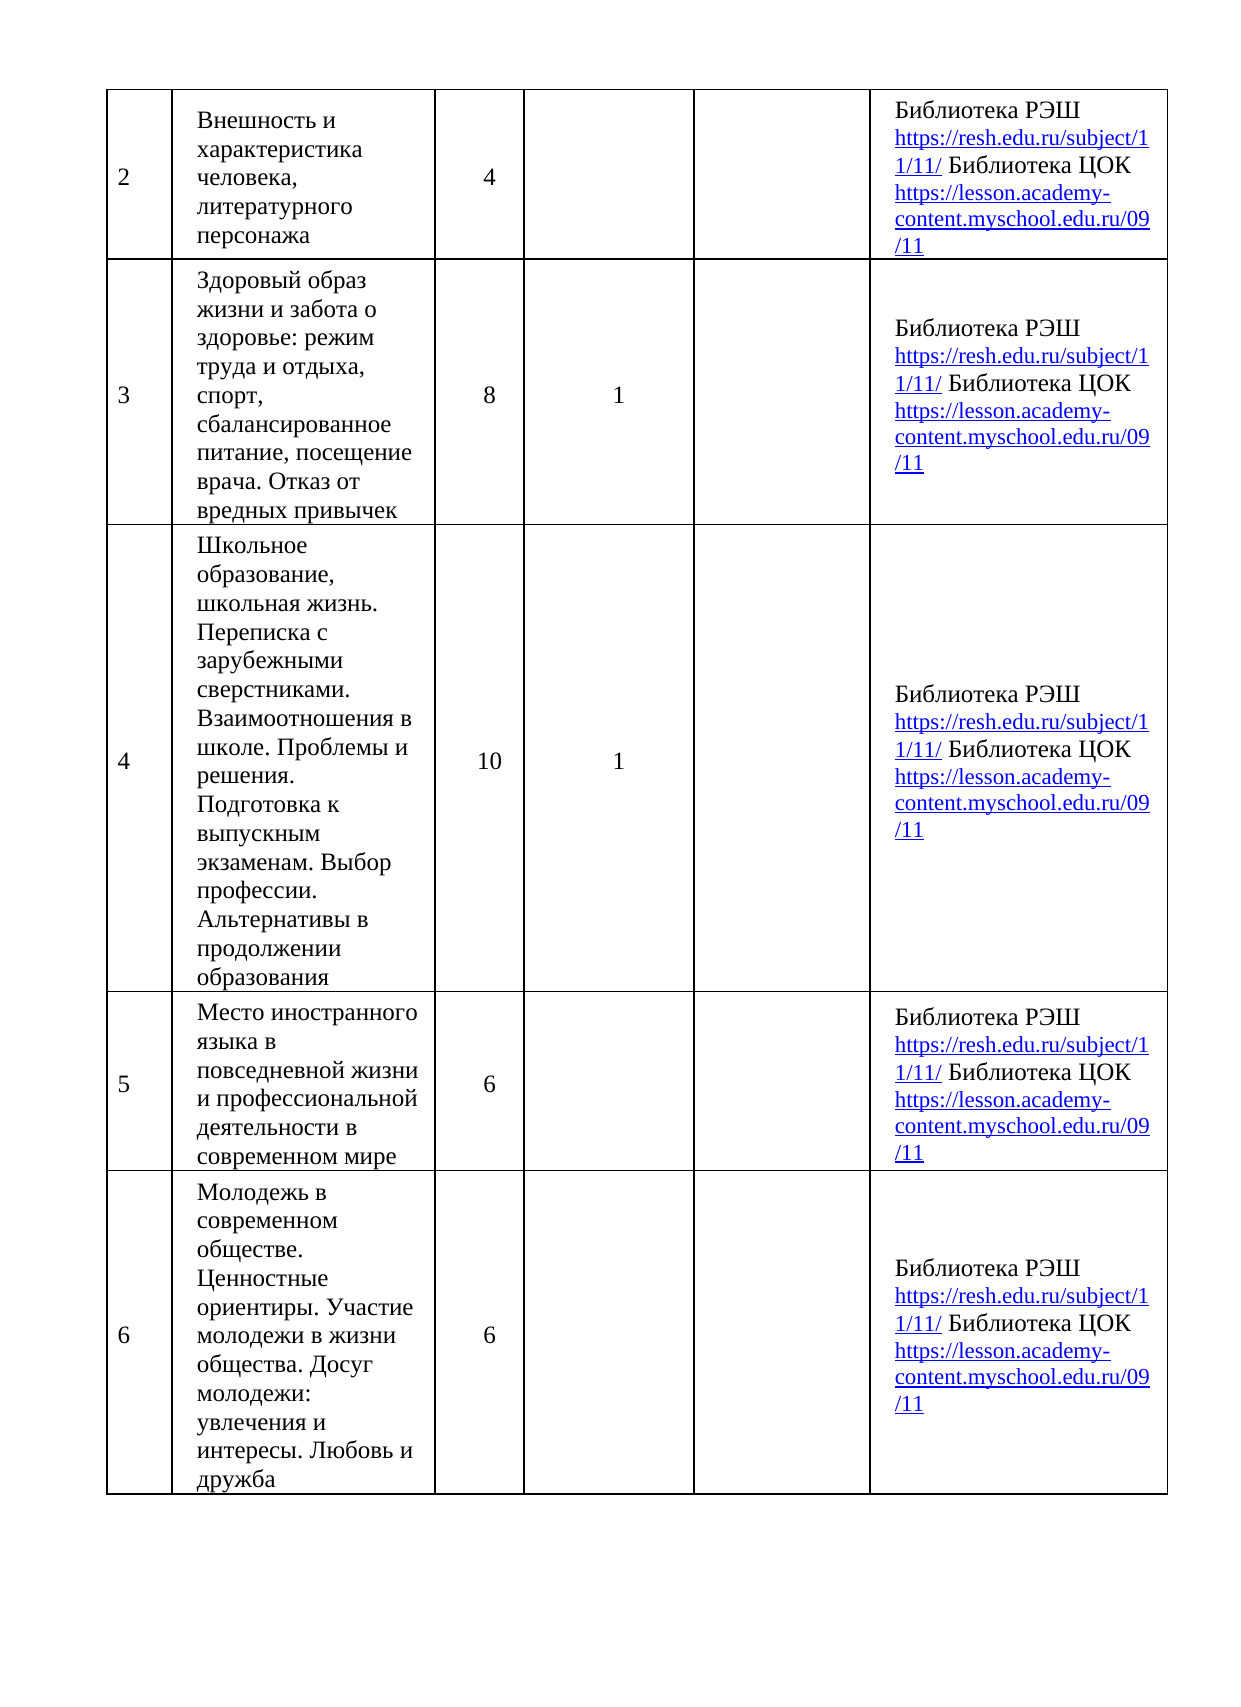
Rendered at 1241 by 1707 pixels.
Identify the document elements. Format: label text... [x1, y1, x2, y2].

table_cell [525, 992, 693, 1170]
table_cell 1 [525, 525, 693, 991]
table_cell 4 [436, 90, 523, 258]
table_cell 8 [436, 260, 523, 524]
table_cell [695, 525, 869, 991]
table_cell 6 [436, 1171, 523, 1493]
table_cell [695, 992, 869, 1170]
table_cell [695, 260, 869, 524]
table_cell 3 [108, 260, 171, 524]
table_cell Место иностранного языка в повседневной жизни и профессиональной деятельности в современном мире [173, 992, 434, 1170]
table_cell Библиотека РЭШ https://resh.edu.ru/subject/11/11/ Библиотека ЦОК https://lesson.academy-content.myschool.edu.ru/09/11 [871, 525, 1167, 991]
table_cell Внешность и характеристика человека, литературного персонажа [173, 90, 434, 258]
table_cell Молодежь в современном обществе. Ценностные ориентиры. Участие молодежи в жизни общества. Досуг молодежи: увлечения и интересы. Любовь и дружба [173, 1171, 434, 1493]
table_cell [695, 90, 869, 258]
table_cell 6 [108, 1171, 171, 1493]
table_cell [695, 1171, 869, 1493]
table_cell 2 [108, 90, 171, 258]
table_cell 4 [108, 525, 171, 991]
table_cell 6 [436, 992, 523, 1170]
table_cell [525, 90, 693, 258]
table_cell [871, 90, 1167, 258]
table_cell Библиотека РЭШ https://resh.edu.ru/subject/11/11/ Библиотека ЦОК https://lesson.academy-content.myschool.edu.ru/09/11 [871, 992, 1167, 1170]
table_cell Школьное образование, школьная жизнь. Переписка с зарубежными сверстниками. Взаимоотношения в школе. Проблемы и решения. Подготовка к выпускным экзаменам. Выбор профессии. Альтернативы в продолжении образования [173, 525, 434, 991]
table_cell [525, 1171, 693, 1493]
table_cell 10 [436, 525, 523, 991]
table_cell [871, 1171, 1167, 1493]
table_cell 1 [525, 260, 693, 524]
table_cell Библиотека РЭШ https://resh.edu.ru/subject/11/11/ Библиотека ЦОК https://lesson.academy-content.myschool.edu.ru/09/11 [871, 260, 1167, 524]
table_cell 5 [108, 992, 171, 1170]
table_cell Здоровый образ жизни и забота о здоровье: режим труда и отдыха, спорт, сбалансированное питание, посещение врача. Отказ от вредных привычек [173, 260, 434, 524]
